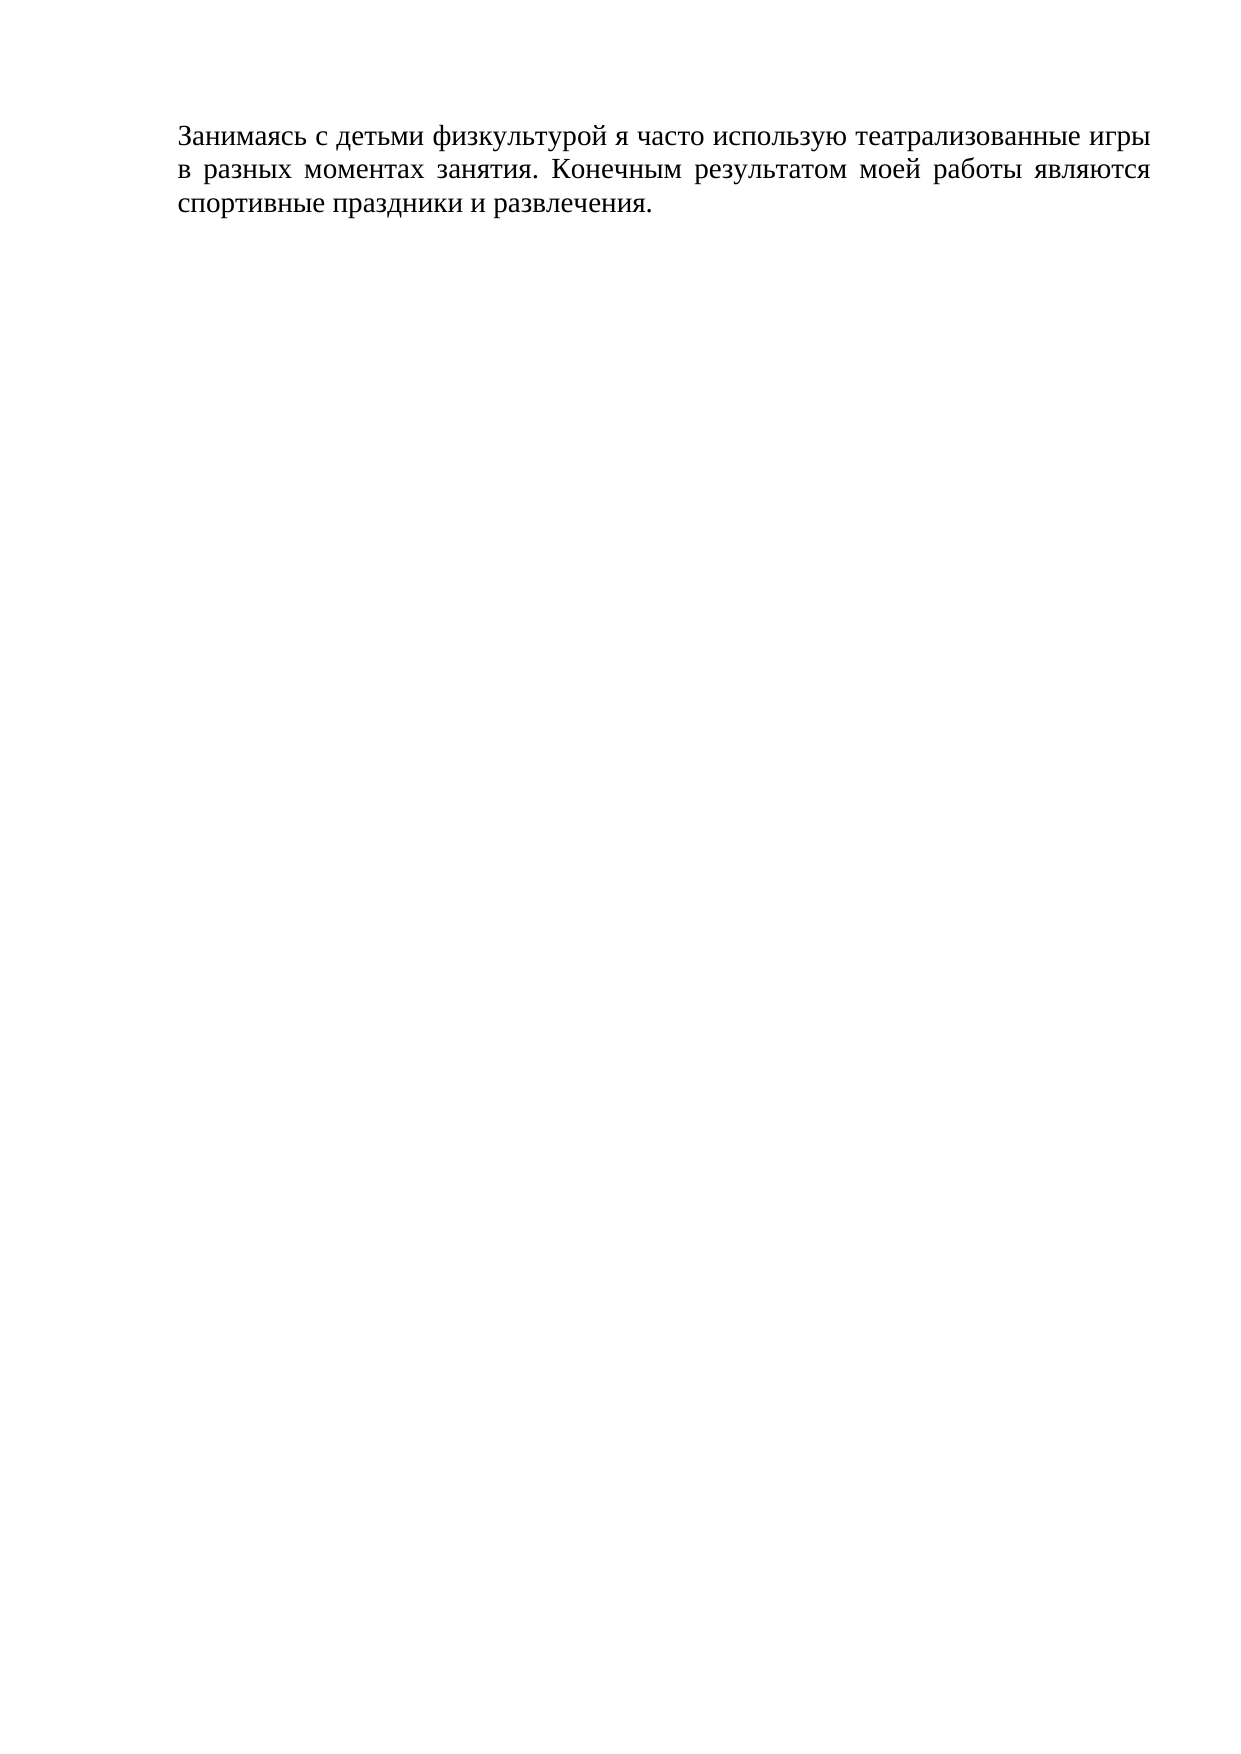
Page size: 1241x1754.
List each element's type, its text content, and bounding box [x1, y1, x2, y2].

text Занимаясь с детьми физкультурой я часто использую театрализованные игры в разных моментах занятия. Конечным результатом моей работы являются спортивные праздники и развлечения. [177, 118, 1152, 219]
